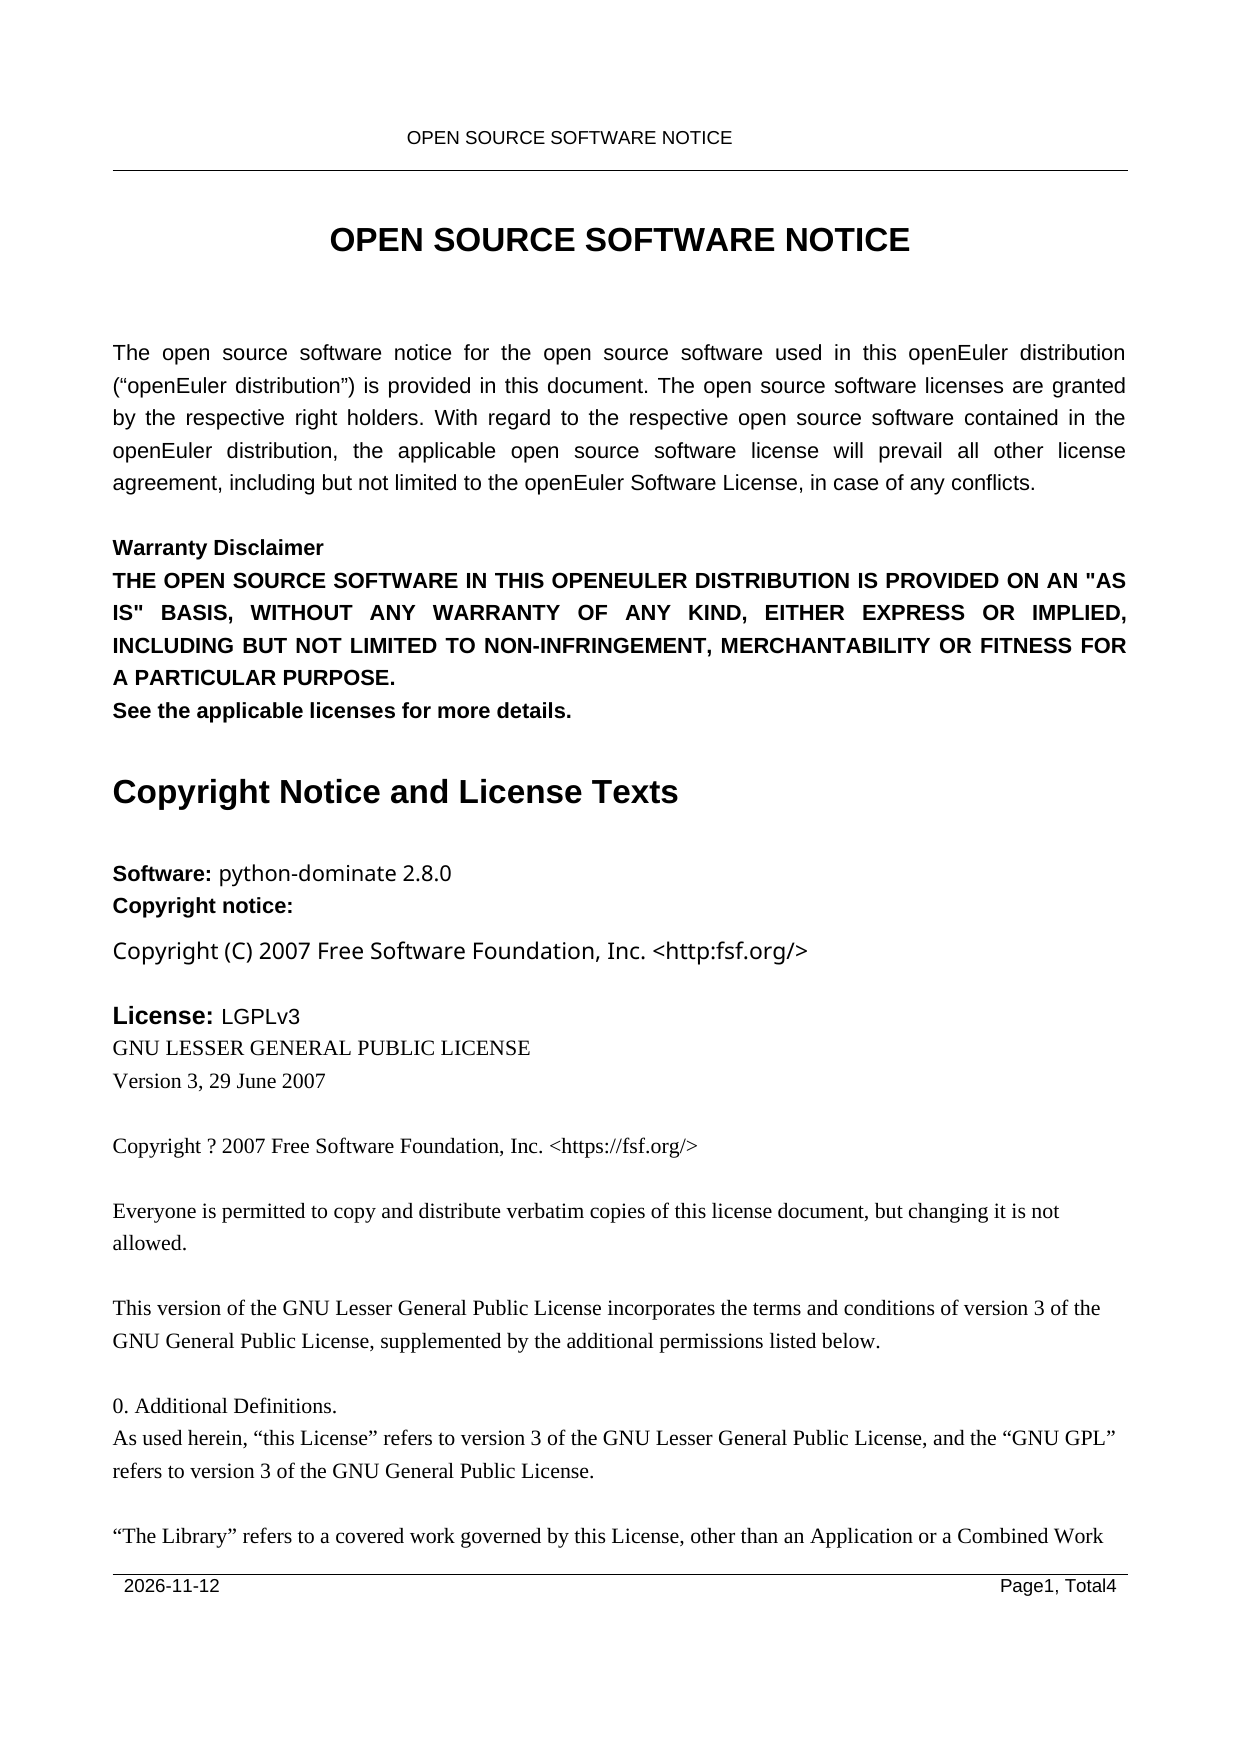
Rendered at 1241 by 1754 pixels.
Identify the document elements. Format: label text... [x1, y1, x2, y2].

text OPEN SOURCE SOFTWARE NOTICE [112, 206, 1128, 271]
text THE OPEN SOURCE SOFTWARE IN THIS OPENEULER DISTRIBUTION IS PROVIDED ON AN "AS IS" BASIS, WITHOUT ANY WARRANTY OF ANY KIND, EITHER EXPRESS OR IMPLIED, INCLUDING BUT NOT LIMITED TO NON-INFRINGEMENT, MERCHANTABILITY OR FITNESS FOR A PARTICULAR PURPOSE. See the applicable licenses for more details. [112, 564, 1128, 726]
text Copyright Notice and License Texts [112, 759, 1128, 824]
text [112, 1031, 1128, 1551]
text License: LGPLv3 [112, 999, 1128, 1031]
text Copyright notice: [112, 889, 1128, 921]
text Copyright (C) 2007 Free Software Foundation, Inc. <http:fsf.org/> [112, 934, 1128, 999]
text Warranty Disclaimer [112, 531, 1128, 564]
title Software: python-dominate 2.8.0 [112, 856, 1128, 889]
text The open source software notice for the open source software used in this openEuler distribution (“openEuler distribution”) is provided in this document. The open source software licenses are granted by the respective right holders. With regard to the respective open source software contained in the openEuler distribution, the applicable open source software license will prevail all other license agreement, including but not limited to the openEuler Software License, in case of any conflicts. [112, 336, 1128, 499]
